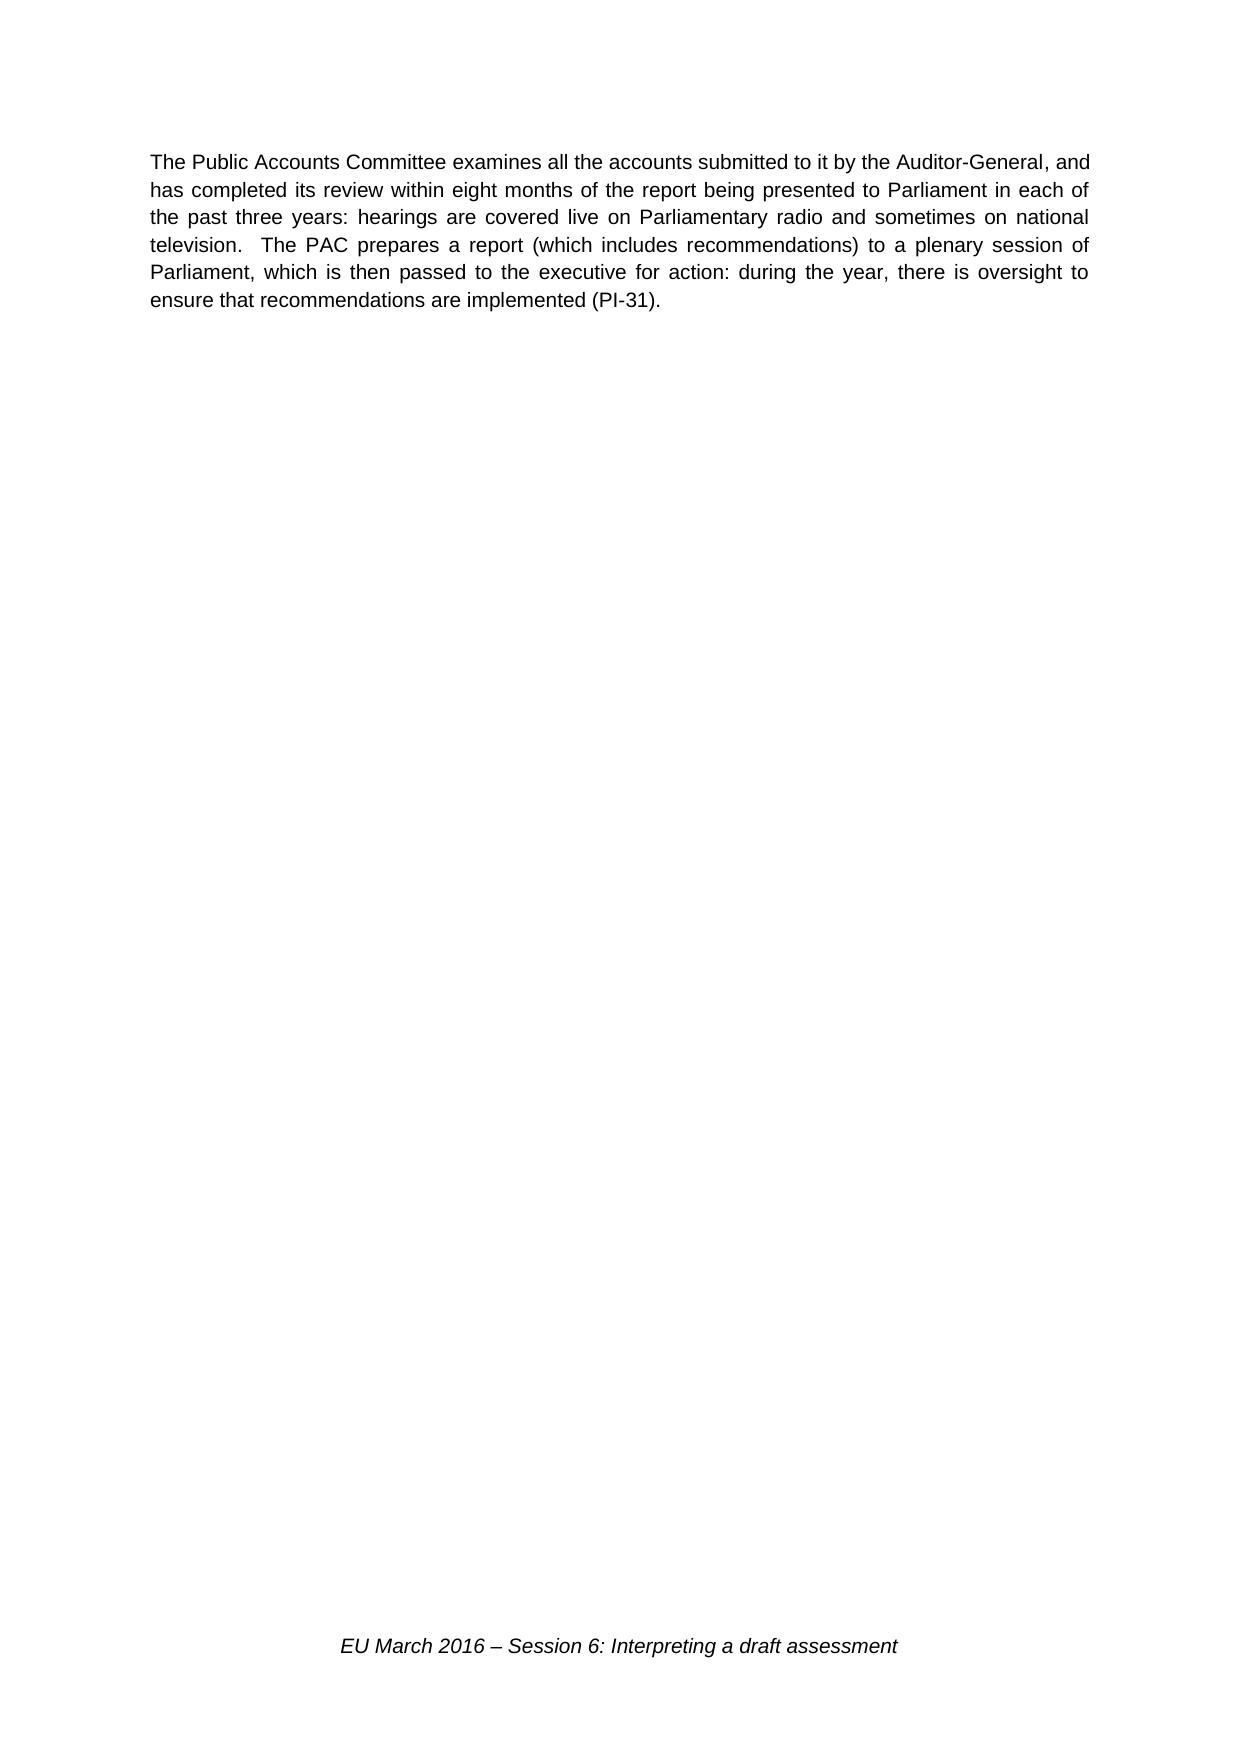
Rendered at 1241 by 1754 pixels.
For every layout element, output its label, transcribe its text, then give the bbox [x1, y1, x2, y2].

text The Public Accounts Committee examines all the accounts submitted to it by the Auditor-General, and has completed its review within eight months of the report being presented to Parliament in each of the past three years: hearings are covered live on Parliamentary radio and sometimes on national television. The PAC prepares a report (which includes recommendations) to a plenary session of Parliament, which is then passed to the executive for action: during the year, there is oversight to ensure that recommendations are implemented (PI-31). [150, 150, 1090, 311]
